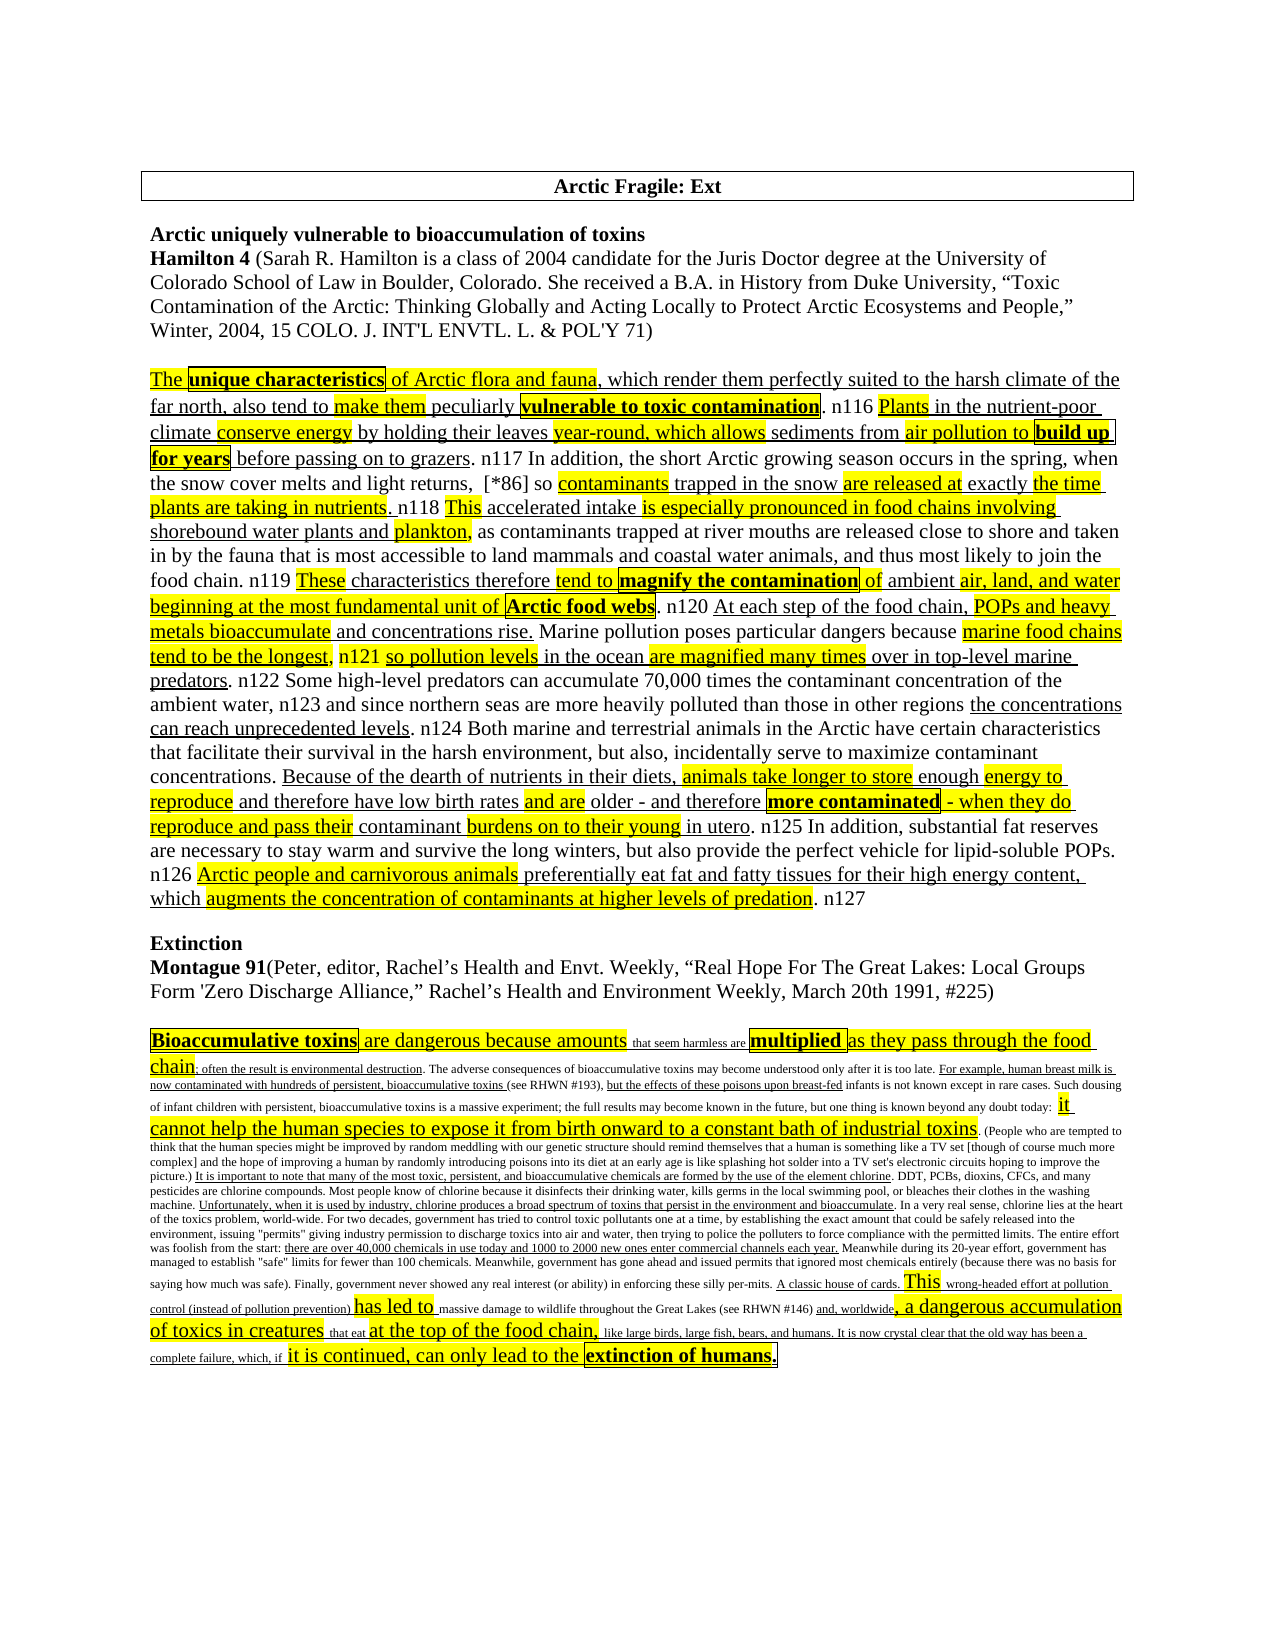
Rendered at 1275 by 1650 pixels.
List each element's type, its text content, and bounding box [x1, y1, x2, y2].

subtitle Extinction [150, 931, 1125, 955]
text Bioaccumulative toxins are dangerous because amounts that seem harmless are multiplied as they pass through the food chain; often the result is environmental destruction. The adverse consequences of bioaccumulative toxins may become understood only after it is too late. For example, human breast milk is now contaminated with hundreds of persistent, bioaccumulative toxins (see RHWN #193), but the effects of these poisons upon breast-fed infants is not known except in rare cases. Such dousing of infant children with persistent, bioaccumulative toxins is a massive experiment; the full results may become known in the future, but one thing is known beyond any doubt today: it cannot help the human species to expose it from birth onward to a constant bath of industrial toxins. (People who are tempted to think that the human species might be improved by random meddling with our genetic structure should remind themselves that a human is something like a TV set [though of course much more complex] and the hope of improving a human by randomly introducing poisons into its diet at an early age is like splashing hot solder into a TV set's electronic circuits hoping to improve the picture.) It is important to note that many of the most toxic, persistent, and bioaccumulative chemicals are formed by the use of the element chlorine. DDT, PCBs, dioxins, CFCs, and many pesticides are chlorine compounds. Most people know of chlorine because it disinfects their drinking water, kills germs in the local swimming pool, or bleaches their clothes in the washing machine. Unfortunately, when it is used by industry, chlorine produces a broad spectrum of toxins that persist in the environment and bioaccumulate. In a very real sense, chlorine lies at the heart of the toxics problem, world-wide. For two decades, government has tried to control toxic pollutants one at a time, by establishing the exact amount that could be safely released into the environment, issuing "permits" giving industry permission to discharge toxics into air and water, then trying to police the polluters to force compliance with the permitted limits. The entire effort was foolish from the start: there are over 40,000 chemicals in use today and 1000 to 2000 new ones enter commercial channels each year. Meanwhile during its 20-year effort, government has managed to establish "safe" limits for fewer than 100 chemicals. Meanwhile, government has gone ahead and issued permits that ignored most chemicals entirely (because there was no basis for saying how much was safe). Finally, government never showed any real interest (or ability) in enforcing these silly per-mits. A classic house of cards. This wrong-headed effort at pollution control (instead of pollution prevention) has led to massive damage to wildlife throughout the Great Lakes (see RHWN #146) and, worldwide, a dangerous accumulation of toxics in creatures that eat at the top of the food chain, like large birds, large fish, bears, and humans. It is now crystal clear that the old way has been a complete failure, which, if it is continued, can only lead to the extinction of humans. [150, 1027, 1125, 1368]
subtitle Arctic uniquely vulnerable to bioaccumulation of toxins [150, 222, 1125, 246]
subtitle Arctic Fragile: Ext [142, 172, 1133, 200]
text The unique characteristics of Arctic flora and fauna, which render them perfectly suited to the harsh climate of the far north, also tend to make them peculiarly vulnerable to toxic contamination. n116 Plants in the nutrient-poor climate conserve energy by holding their leaves year-round, which allows sediments from air pollution to build up for years before passing on to grazers. n117 In addition, the short Arctic growing season occurs in the spring, when the snow cover melts and light returns, [*86] so contaminants trapped in the snow are released at exactly the time plants are taking in nutrients. n118 This accelerated intake is especially pronounced in food chains involving shorebound water plants and plankton, as contaminants trapped at river mouths are released close to shore and taken in by the fauna that is most accessible to land mammals and coastal water animals, and thus most likely to join the food chain. n119 These characteristics therefore tend to magnify the contamination of ambient air, land, and water beginning at the most fundamental unit of Arctic food webs. n120 At each step of the food chain, POPs and heavy metals bioaccumulate and concentrations rise. Marine pollution poses particular dangers because marine food chains tend to be the longest, n121 so pollution levels in the ocean are magnified many times over in top-level marine predators. n122 Some high-level predators can accumulate 70,000 times the contaminant concentration of the ambient water, n123 and since northern seas are more heavily polluted than those in other regions the concentrations can reach unprecedented levels. n124 Both marine and terrestrial animals in the Arctic have certain characteristics that facilitate their survival in the harsh environment, but also, incidentally serve to maximize contaminant concentrations. Because of the dearth of nutrients in their diets, animals take longer to store enough energy to reproduce and therefore have low birth rates and are older - and therefore more contaminated - when they do reproduce and pass their contaminant burdens on to their young in utero. n125 In addition, substantial fat reserves are necessary to stay warm and survive the long winters, but also provide the perfect vehicle for lipid-soluble POPs. n126 Arctic people and carnivorous animals preferentially eat fat and fatty tissues for their high energy content, which augments the concentration of contaminants at higher levels of predation. n127 [150, 366, 1125, 910]
text Montague 91(Peter, editor, Rachel’s Health and Envt. Weekly, “Real Hope For The Great Lakes: Local Groups Form 'Zero Discharge Alliance,” Rachel’s Health and Environment Weekly, March 20th 1991, #225) [150, 955, 1125, 1003]
text Hamilton 4 (Sarah R. Hamilton is a class of 2004 candidate for the Juris Doctor degree at the University of Colorado School of Law in Boulder, Colorado. She received a B.A. in History from Duke University, “Toxic Contamination of the Arctic: Thinking Globally and Acting Locally to Protect Arctic Ecosystems and People,” Winter, 2004, 15 COLO. J. INT'L ENVTL. L. & POL'Y 71) [150, 246, 1125, 342]
